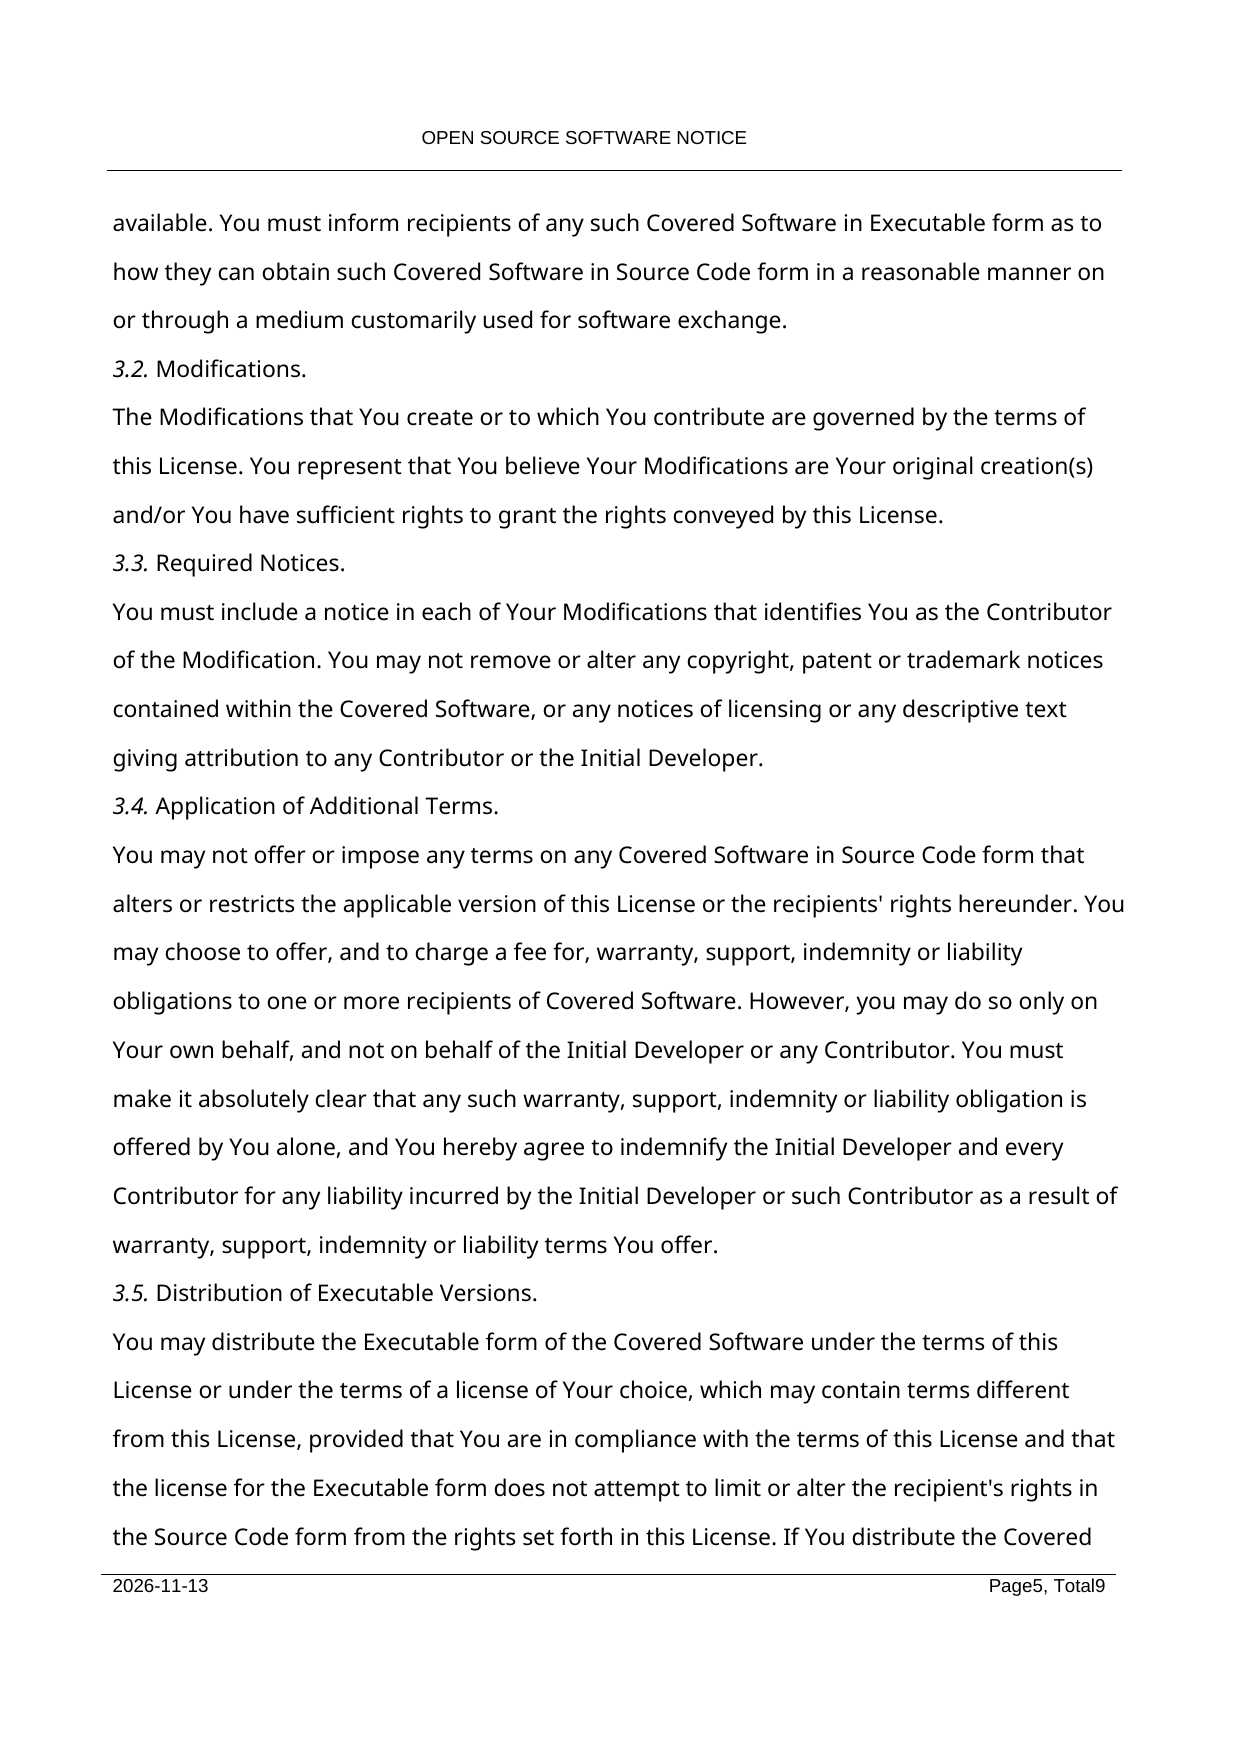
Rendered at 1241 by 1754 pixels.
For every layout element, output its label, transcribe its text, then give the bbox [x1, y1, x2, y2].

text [112, 1276, 1128, 1553]
text 3.2. Modifications. The Modifications that You create or to which You contribute are governed by the terms of this License. You represent that You believe Your Modifications are Your original creation(s) and/or You have sufficient rights to grant the rights conveyed by this License. [112, 352, 1128, 531]
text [112, 206, 1128, 336]
text 3.4. Application of Additional Terms. You may not offer or impose any terms on any Covered Software in Source Code form that alters or restricts the applicable version of this License or the recipients' rights hereunder. You may choose to offer, and to charge a fee for, warranty, support, indemnity or liability obligations to one or more recipients of Covered Software. However, you may do so only on Your own behalf, and not on behalf of the Initial Developer or any Contributor. You must make it absolutely clear that any such warranty, support, indemnity or liability obligation is offered by You alone, and You hereby agree to indemnify the Initial Developer and every Contributor for any liability incurred by the Initial Developer or such Contributor as a result of warranty, support, indemnity or liability terms You offer. [112, 789, 1128, 1261]
text 3.3. Required Notices. You must include a notice in each of Your Modifications that identifies You as the Contributor of the Modification. You may not remove or alter any copyright, patent or trademark notices contained within the Covered Software, or any notices of licensing or any descriptive text giving attribution to any Contributor or the Initial Developer. [112, 546, 1128, 774]
